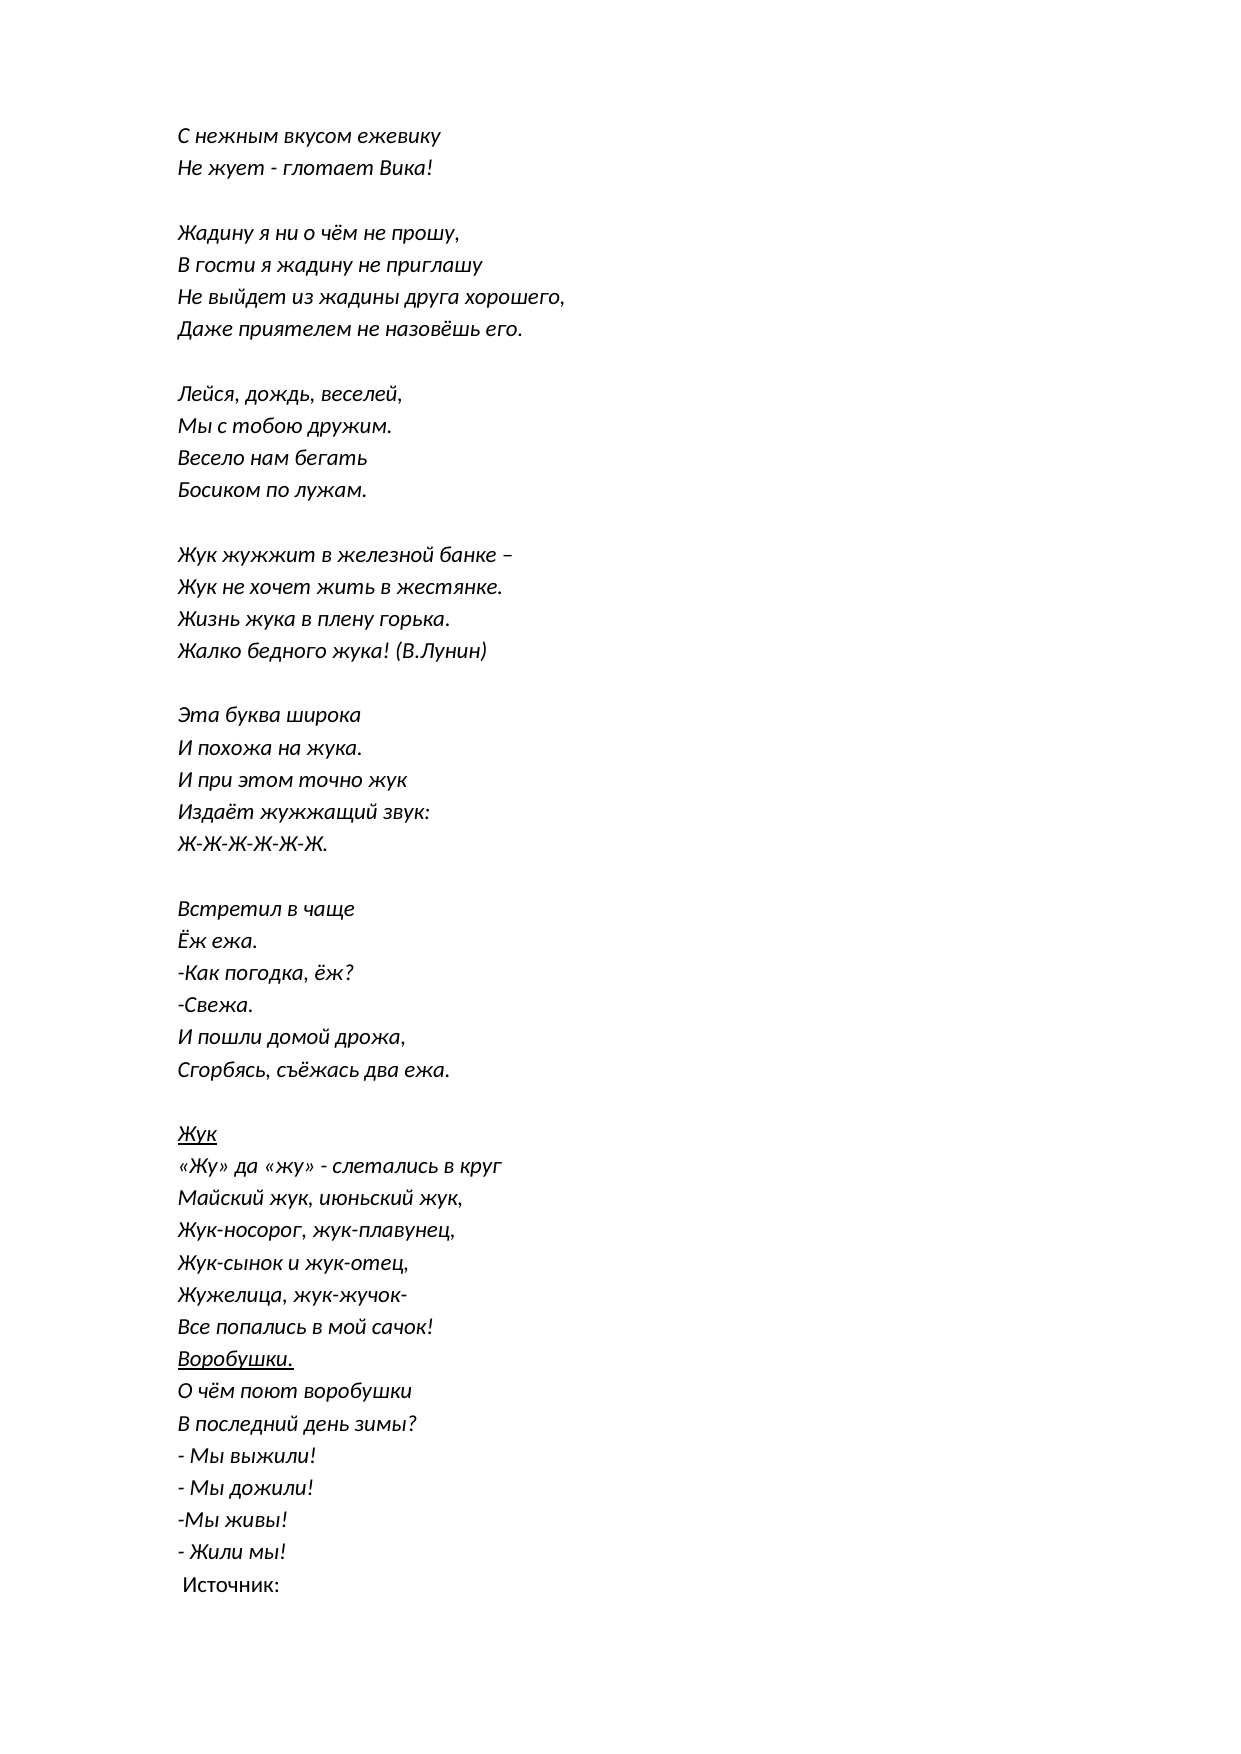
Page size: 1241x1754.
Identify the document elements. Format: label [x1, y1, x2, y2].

table_header [174, 118, 1148, 1605]
